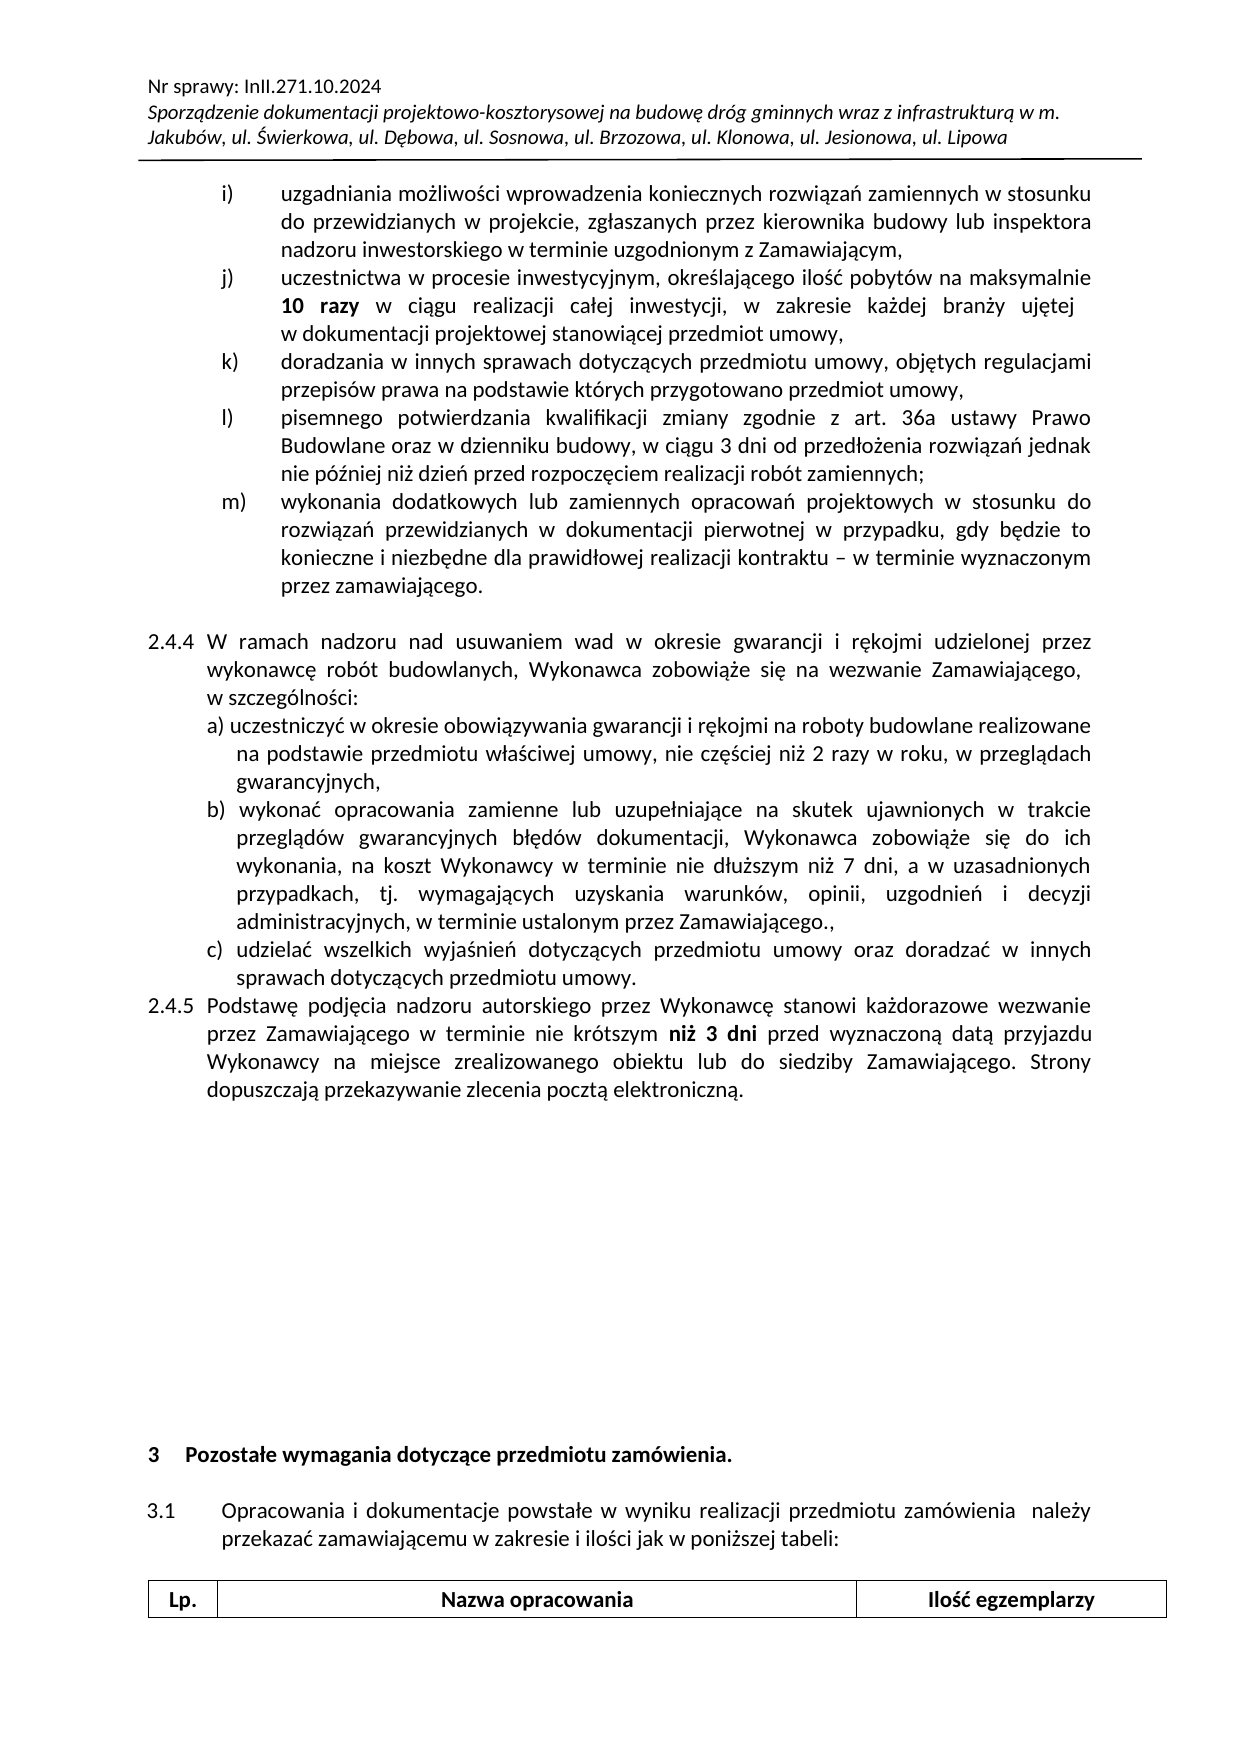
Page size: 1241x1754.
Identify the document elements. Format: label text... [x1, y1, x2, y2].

list Podstawę podjęcia nadzoru autorskiego przez Wykonawcę stanowi każdorazowe wezwanie przez Zamawiającego w terminie nie krótszym niż 3 dni przed wyznaczoną datą przyjazdu Wykonawcy na miejsce zrealizowanego obiektu lub do siedziby Zamawiającego. Strony dopuszczają przekazywanie zlecenia pocztą elektroniczną. [148, 991, 1093, 1103]
table_header Nazwa opracowania [218, 1581, 856, 1617]
list wykonania dodatkowych lub zamiennych opracowań projektowych w stosunku do rozwiązań przewidzianych w dokumentacji pierwotnej w przypadku, gdy będzie to konieczne i niezbędne dla prawidłowej realizacji kontraktu – w terminie wyznaczonym przez zamawiającego. [221, 487, 1093, 599]
list a) uczestniczyć w okresie obowiązywania gwarancji i rękojmi na roboty budowlane realizowane na podstawie przedmiotu właściwej umowy, nie częściej niż 2 razy w roku, w przeglądach gwarancyjnych, [207, 711, 1093, 795]
table_header Ilość egzemplarzy [857, 1581, 1166, 1617]
list Pozostałe wymagania dotyczące przedmiotu zamówienia. [148, 1440, 1093, 1468]
list uzgadniania możliwości wprowadzenia koniecznych rozwiązań zamiennych w stosunku do przewidzianych w projekcie, zgłaszanych przez kierownika budowy lub inspektora nadzoru inwestorskiego w terminie uzgodnionym z Zamawiającym, [221, 179, 1093, 263]
text b) wykonać opracowania zamienne lub uzupełniające na skutek ujawnionych w trakcie przeglądów gwarancyjnych błędów dokumentacji, Wykonawca zobowiąże się do ich wykonania, na koszt Wykonawcy w terminie nie dłuższym niż 7 dni, a w uzasadnionych przypadkach, tj. wymagających uzyskania warunków, opinii, uzgodnień i decyzji administracyjnych, w terminie ustalonym przez Zamawiającego., [207, 795, 1093, 935]
table_header Lp. [149, 1581, 217, 1617]
list Opracowania i dokumentacje powstałe w wyniku realizacji przedmiotu zamówienia należy przekazać zamawiającemu w zakresie i ilości jak w poniższej tabeli: [146, 1496, 1093, 1552]
list W ramach nadzoru nad usuwaniem wad w okresie gwarancji i rękojmi udzielonej przez wykonawcę robót budowlanych, Wykonawca zobowiąże się na wezwanie Zamawiającego, w szczególności: [148, 627, 1093, 711]
list uczestnictwa w procesie inwestycyjnym, określającego ilość pobytów na maksymalnie 10 razy w ciągu realizacji całej inwestycji, w zakresie każdej branży ujętej w dokumentacji projektowej stanowiącej przedmiot umowy, [221, 263, 1093, 347]
list doradzania w innych sprawach dotyczących przedmiotu umowy, objętych regulacjami przepisów prawa na podstawie których przygotowano przedmiot umowy, [221, 347, 1093, 403]
text c) udzielać wszelkich wyjaśnień dotyczących przedmiotu umowy oraz doradzać w innych sprawach dotyczących przedmiotu umowy. [207, 935, 1093, 991]
list pisemnego potwierdzania kwalifikacji zmiany zgodnie z art. 36a ustawy Prawo Budowlane oraz w dzienniku budowy, w ciągu 3 dni od przedłożenia rozwiązań jednak nie później niż dzień przed rozpoczęciem realizacji robót zamiennych; [221, 403, 1093, 487]
